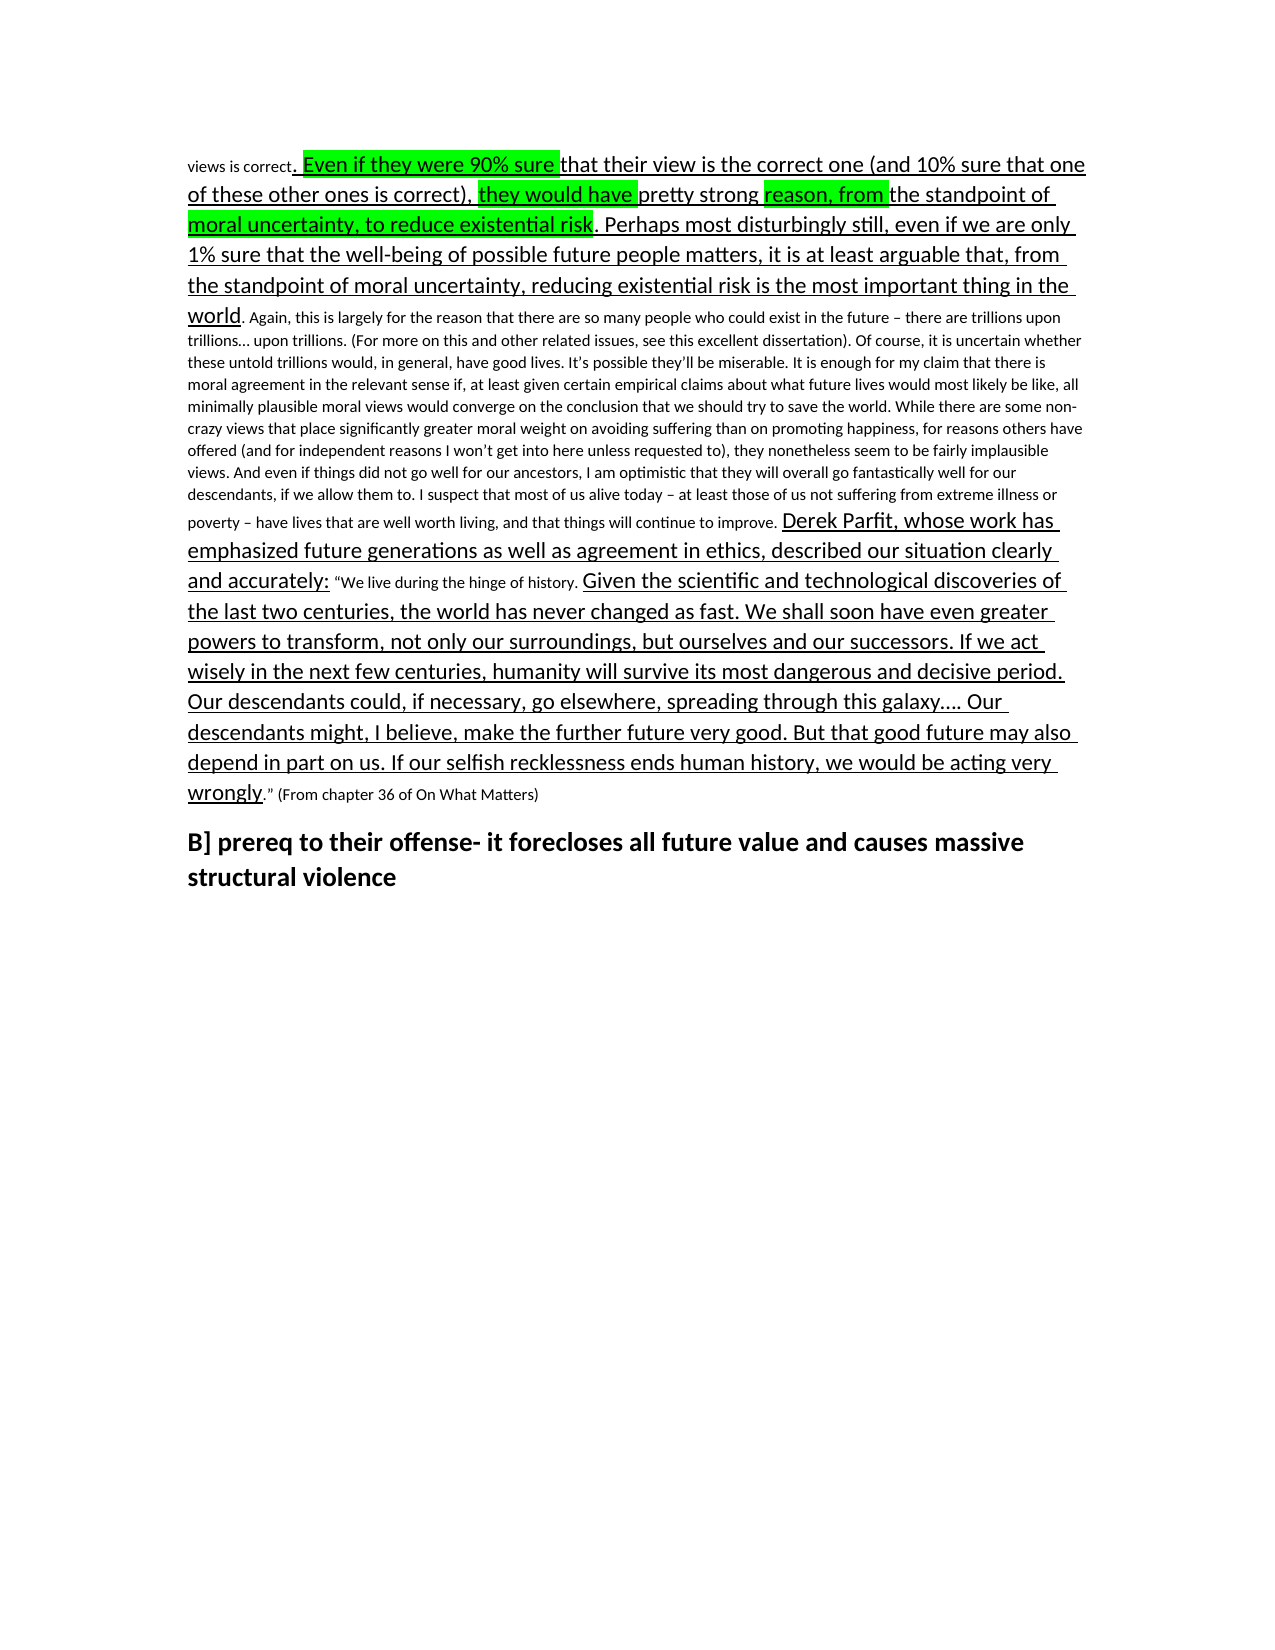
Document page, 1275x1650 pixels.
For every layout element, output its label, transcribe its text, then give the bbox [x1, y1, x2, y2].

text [187, 150, 1087, 806]
subtitle B] prereq to their offense- it forecloses all future value and causes massive structural violence [187, 825, 1087, 894]
